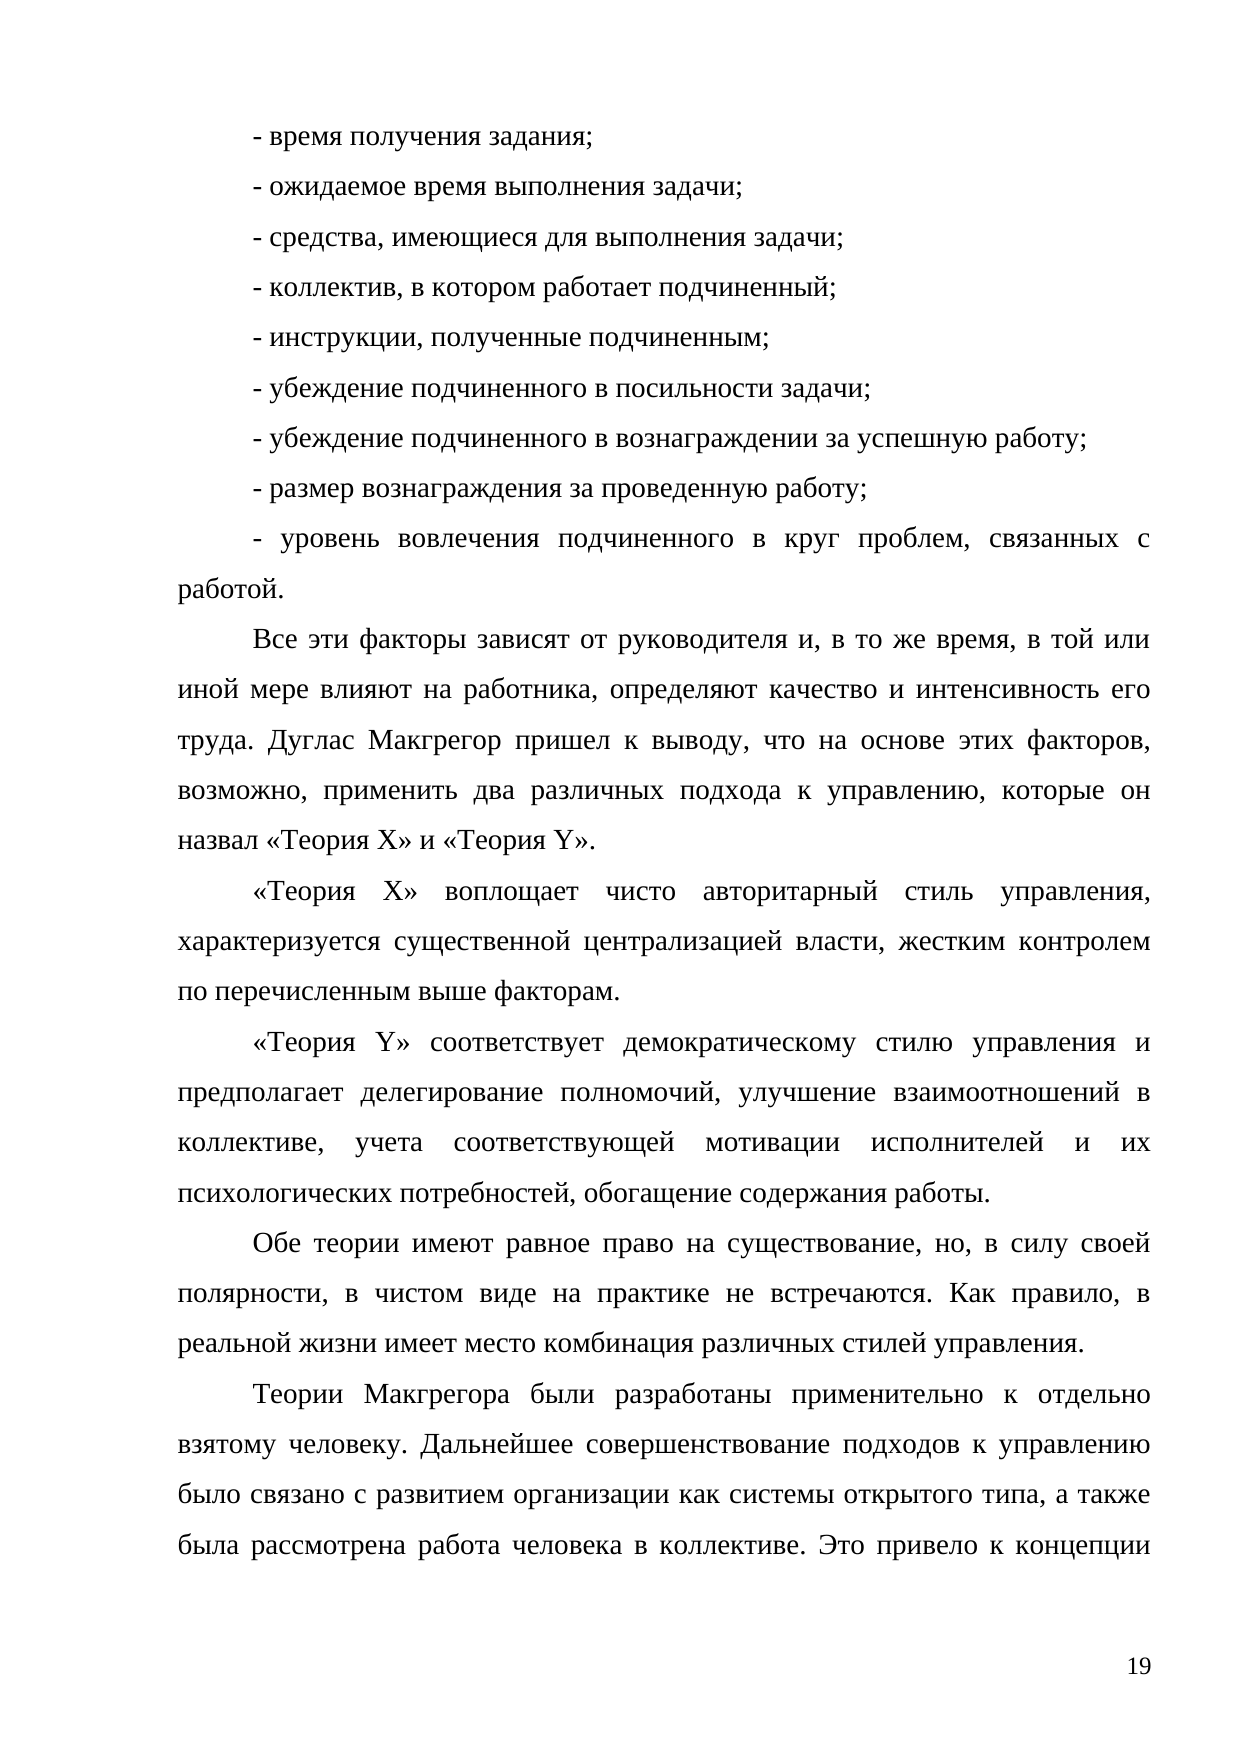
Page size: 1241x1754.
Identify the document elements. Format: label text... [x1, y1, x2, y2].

text - средства, имеющиеся для выполнения задачи; [177, 219, 1152, 252]
text - уровень вовлечения подчиненного в круг проблем, связанных с работой. [177, 521, 1152, 604]
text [177, 1376, 1152, 1560]
text «Теория Y» соответствует демократическому стилю управления и предполагает делегирование полномочий, улучшение взаимоотношений в коллективе, учета соответствующей мотивации исполнителей и их психологических потребностей, обогащение содержания работы. [177, 1024, 1152, 1208]
text «Теория X» воплощает чисто авторитарный стиль управления, характеризуется существенной централизацией власти, жестким контролем по перечисленным выше факторам. [177, 873, 1152, 1007]
text Обе теории имеют равное право на существование, но, в силу своей полярности, в чистом виде на практике не встречаются. Как правило, в реальной жизни имеет место комбинация различных стилей управления. [177, 1225, 1152, 1359]
text - убеждение подчиненного в посильности задачи; [177, 370, 1152, 403]
text - инструкции, полученные подчиненным; [177, 319, 1152, 353]
text - время получения задания; [177, 118, 1152, 152]
text Все эти факторы зависят от руководителя и, в то же время, в той или иной мере влияют на работника, определяют качество и интенсивность его труда. Дуглас Макгрегор пришел к выводу, что на основе этих факторов, возможно, применить два различных подхода к управлению, которые он назвал «Теория X» и «Теория Y». [177, 621, 1152, 856]
text - убеждение подчиненного в вознаграждении за успешную работу; [177, 420, 1152, 453]
text - ожидаемое время выполнения задачи; [177, 168, 1152, 202]
text - коллектив, в котором работает подчиненный; [177, 269, 1152, 303]
text - размер вознаграждения за проведенную работу; [177, 470, 1152, 504]
